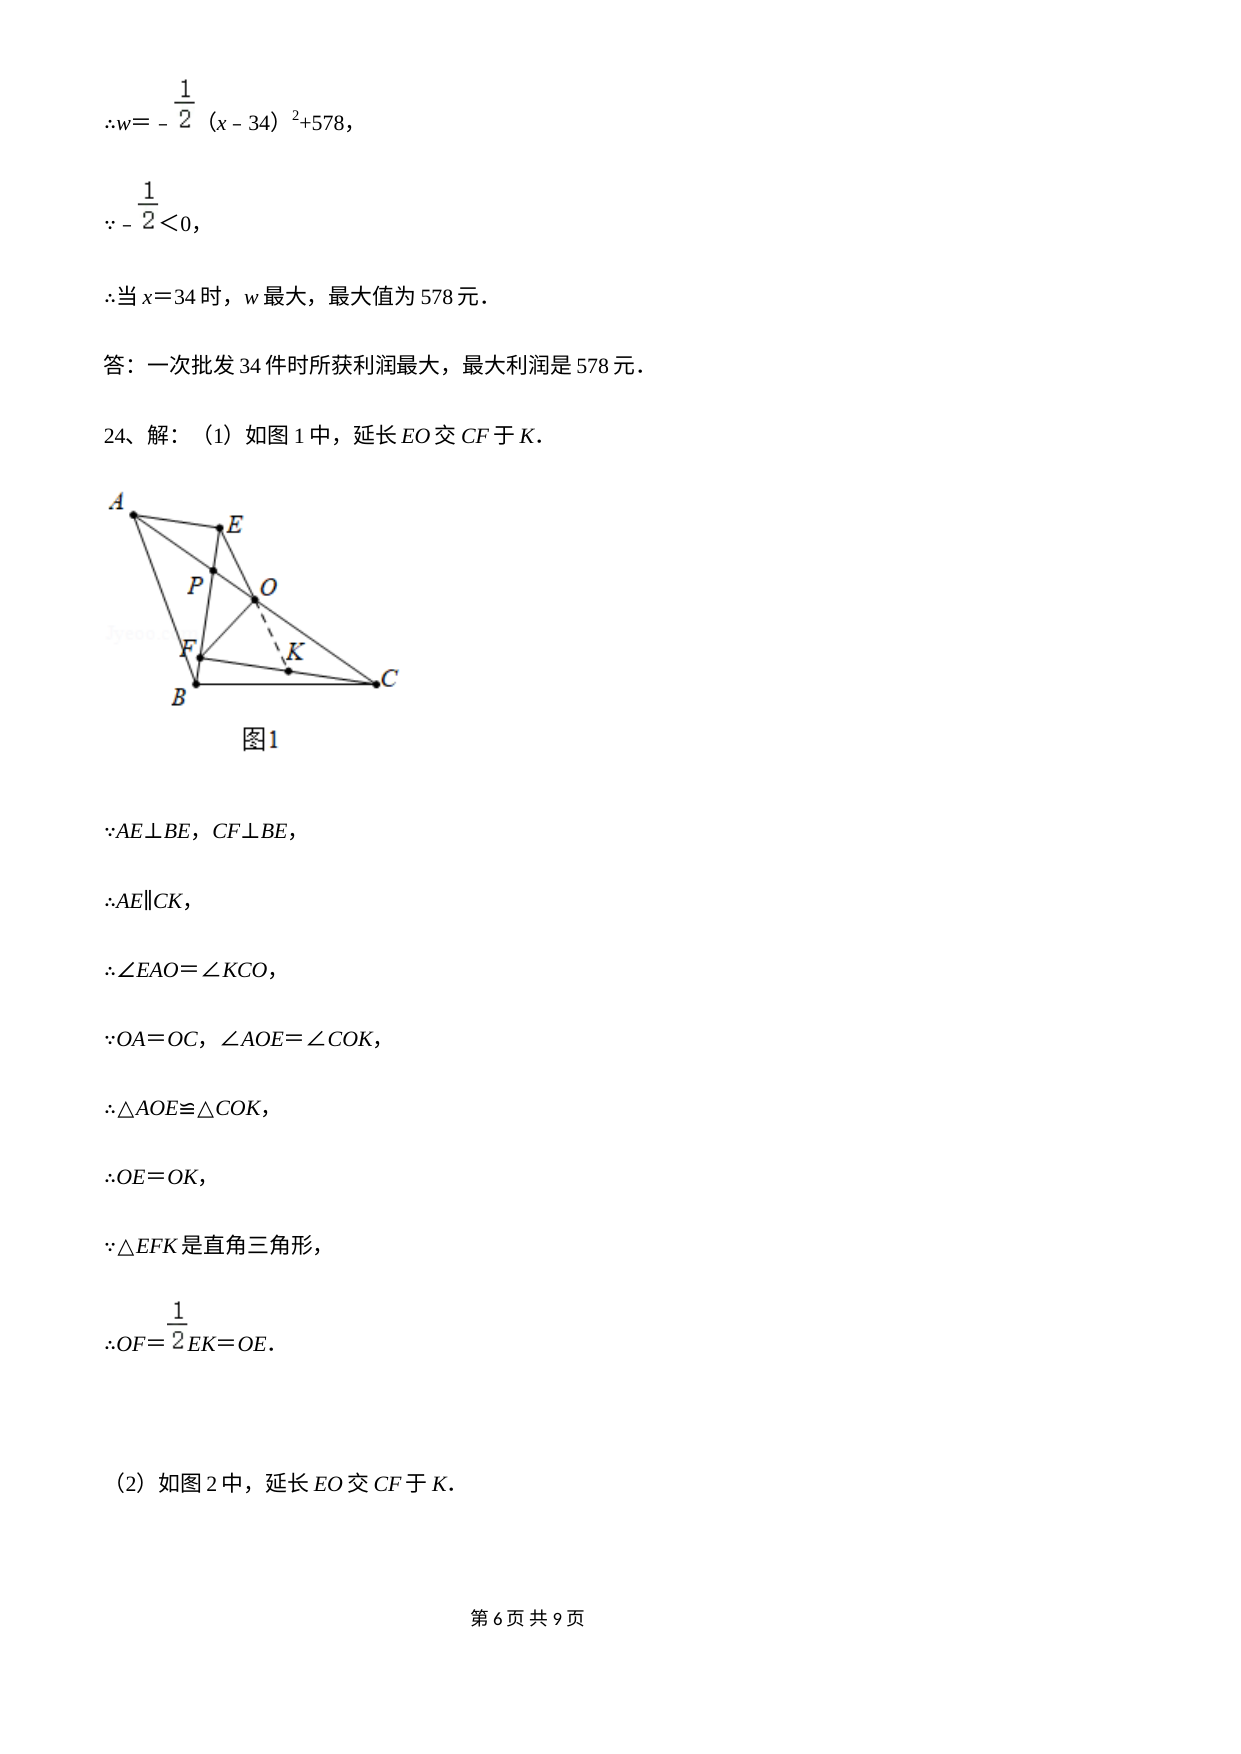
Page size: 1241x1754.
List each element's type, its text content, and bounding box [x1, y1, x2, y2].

text ∴△AOE≌△COK， [103, 1090, 1165, 1122]
text ∴∠EAO＝∠KCO， [103, 951, 1165, 984]
text ∴OF＝EK＝OE． [103, 1297, 1165, 1362]
text ∴w＝﹣（x﹣34）2+578， [103, 76, 1165, 141]
text ∵﹣＜0， [103, 177, 1165, 242]
text ∴当x＝34时，w最大，最大值为578元． [103, 279, 1165, 311]
text 24、解：（1）如图1中，延长EO交CF于K． [103, 417, 1165, 450]
picture [137, 177, 159, 232]
text ∴AE∥CK， [103, 882, 1165, 915]
text （2）如图2中，延长EO交CF于K． [103, 1466, 1165, 1498]
text ∵OA＝OC，∠AOE＝∠COK， [103, 1021, 1165, 1053]
picture [103, 486, 404, 756]
text ∵△EFK是直角三角形， [103, 1228, 1165, 1261]
text ∵AE⊥BE，CF⊥BE， [103, 813, 1165, 846]
picture [167, 1297, 188, 1352]
picture [174, 75, 195, 131]
text 答：一次批发34件时所获利润最大，最大利润是578元． [103, 348, 1165, 381]
text ∴OE＝OK， [103, 1159, 1165, 1191]
